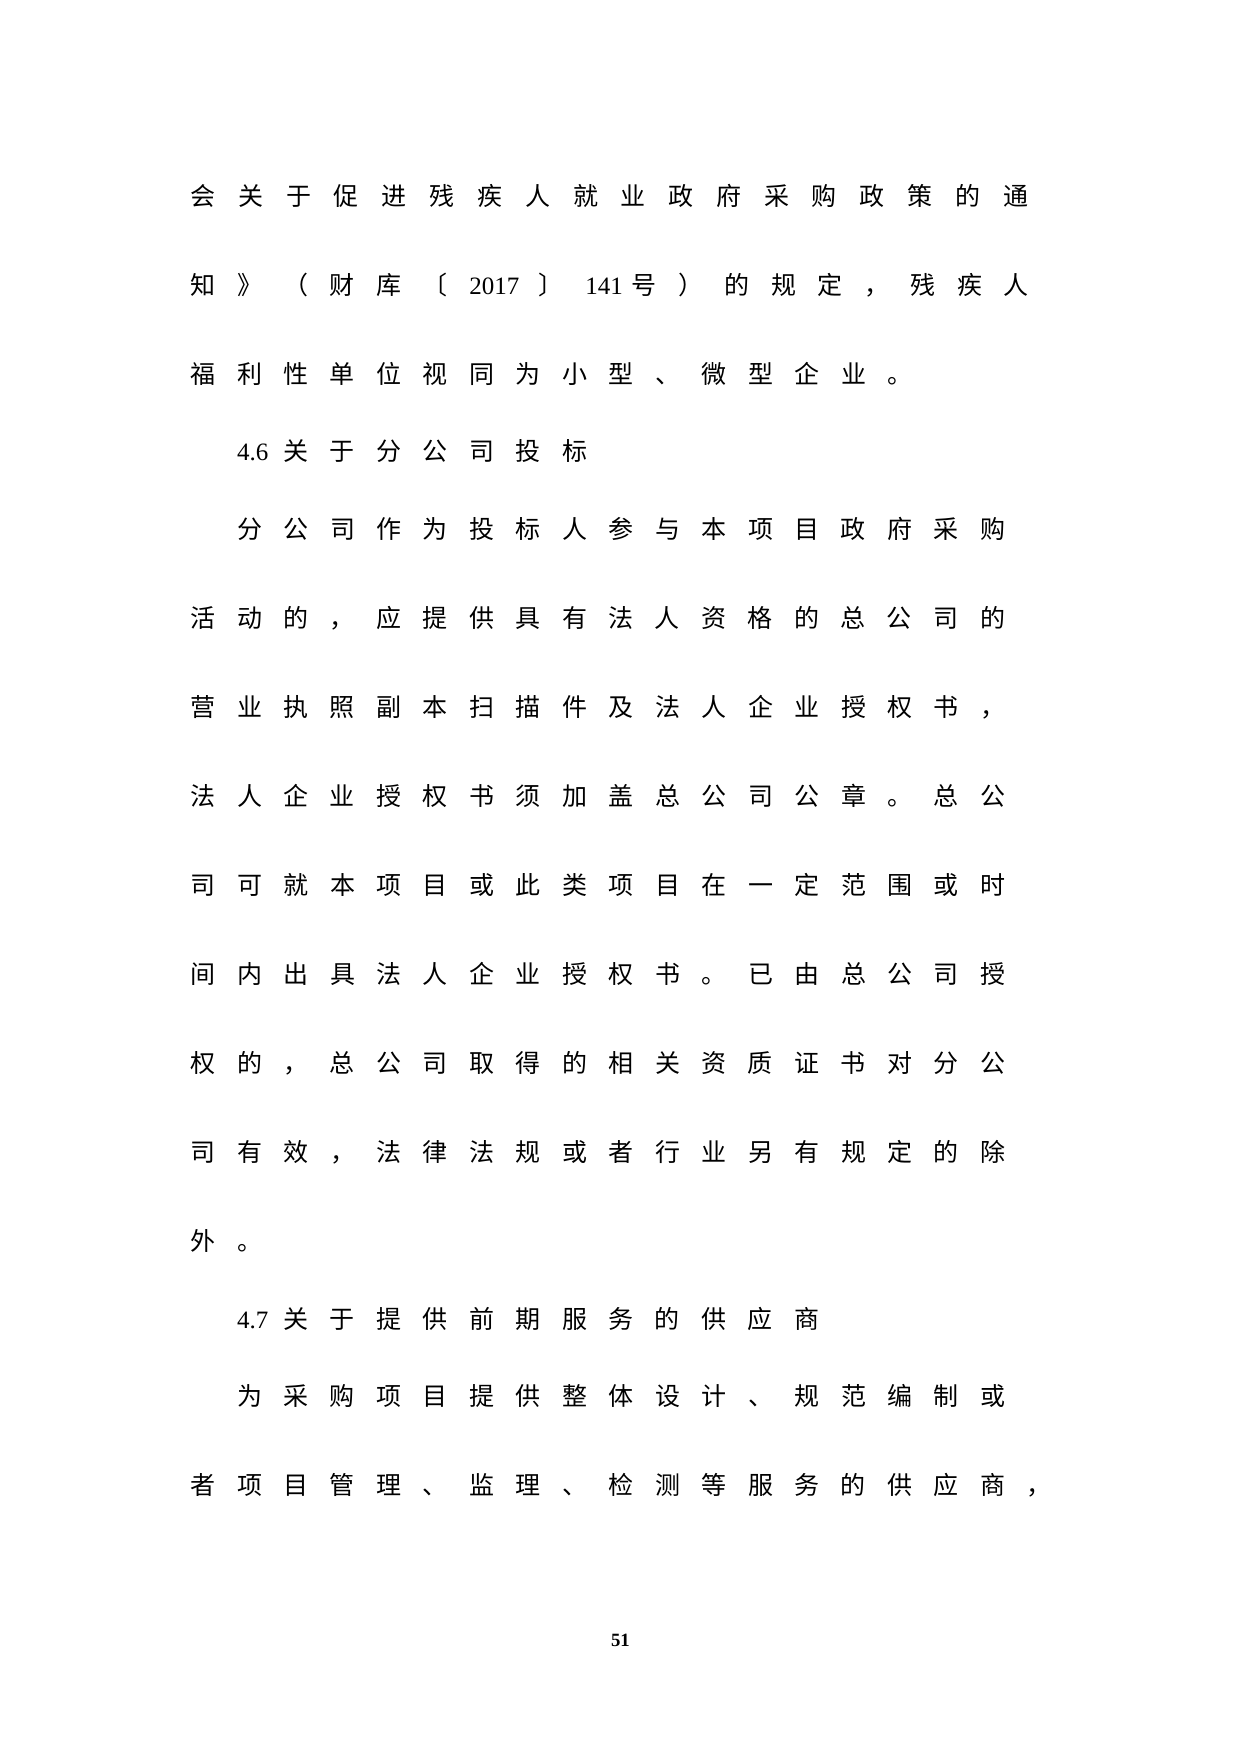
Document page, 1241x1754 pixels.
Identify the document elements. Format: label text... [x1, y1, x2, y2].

text 4.7 关于提供前期服务的供应商 [190, 1288, 1050, 1347]
text 4.6 关于分公司投标 [190, 420, 1050, 479]
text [190, 164, 1050, 402]
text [190, 1365, 1050, 1513]
text 分公司作为投标人参与本项目政府采购活动的，应提供具有法人资格的总公司的营业执照副本扫描件及法人企业授权书，法人企业授权书须加盖总公司公章。总公司可就本项目或此类项目在一定范围或时间内出具法人企业授权书。已由总公司授权的，总公司取得的相关资质证书对分公司有效，法律法规或者行业另有规定的除外。 [190, 498, 1050, 1269]
